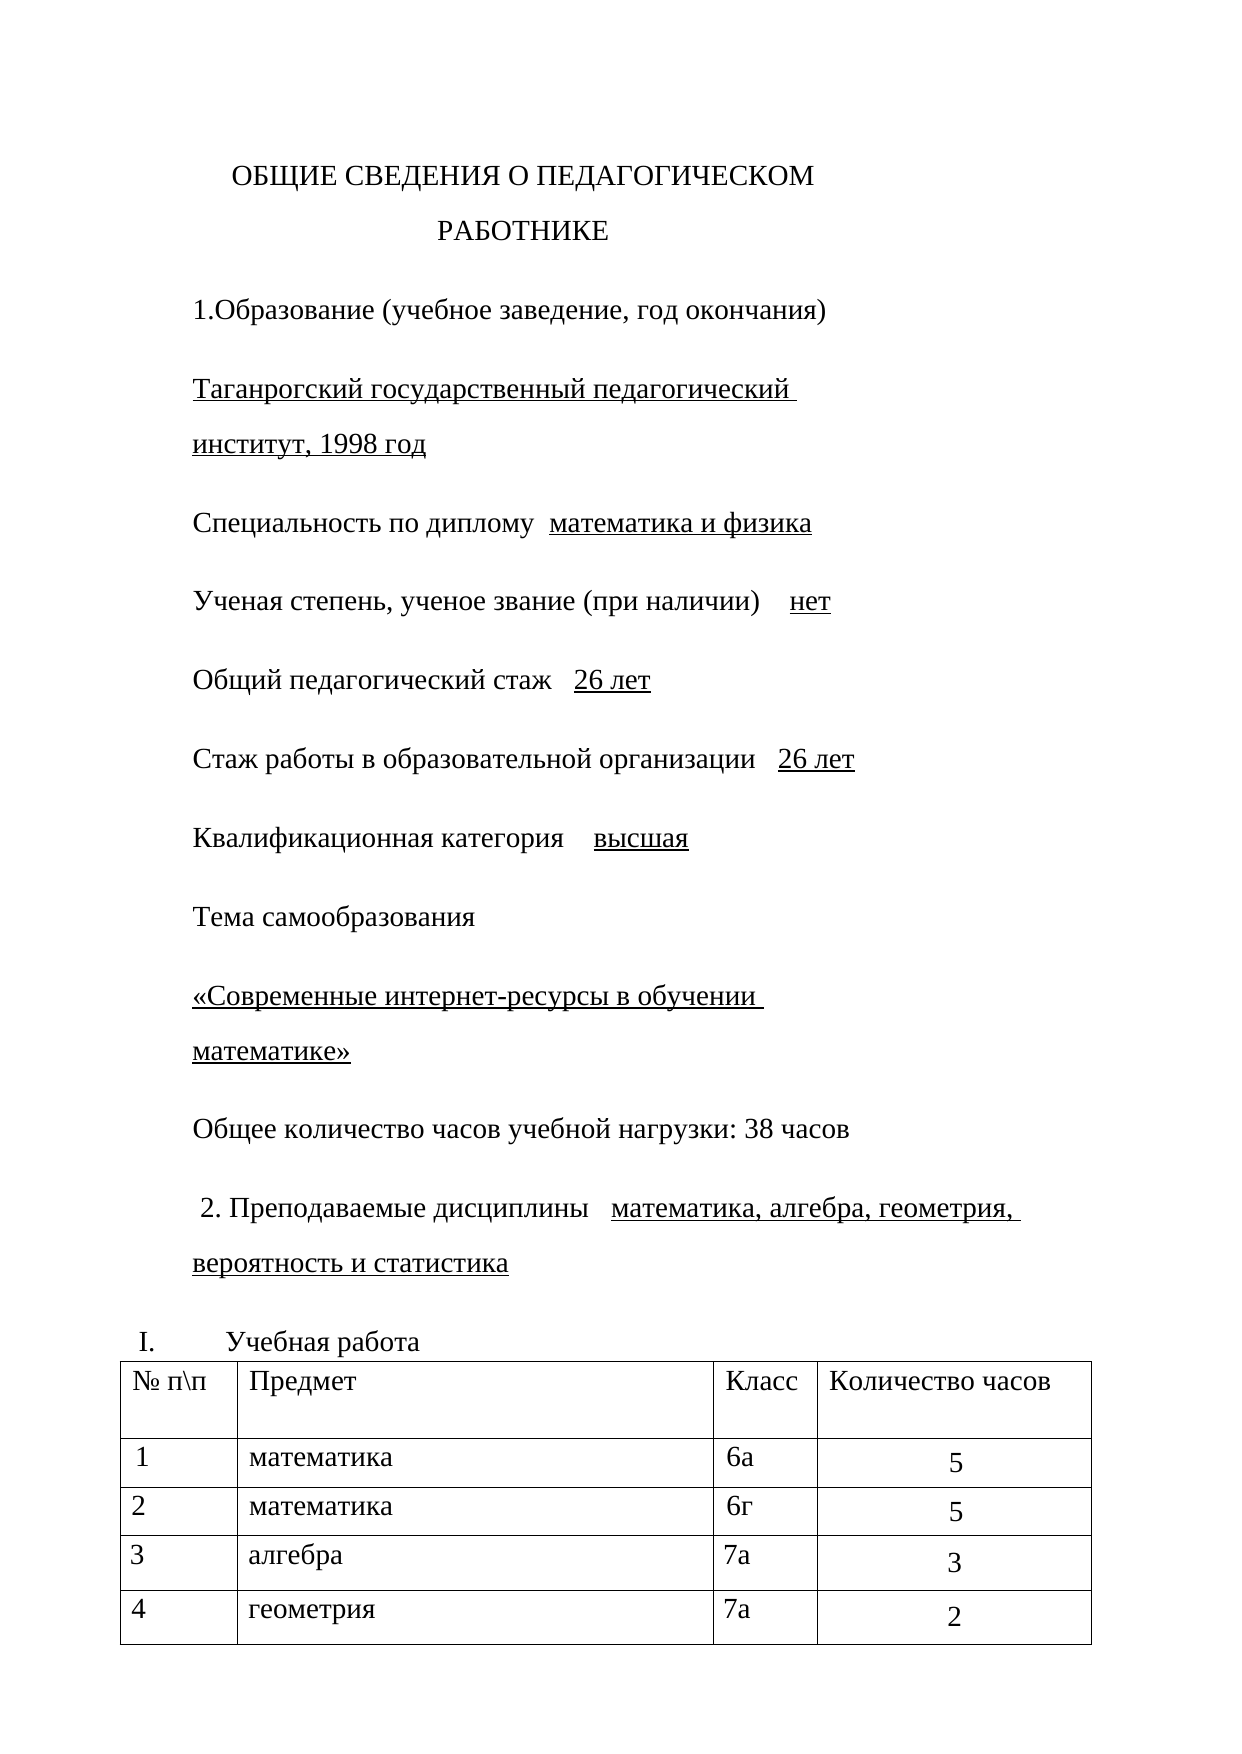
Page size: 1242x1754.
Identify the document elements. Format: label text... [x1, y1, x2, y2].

table_header Класс [714, 1362, 817, 1438]
table_header Количество часов [818, 1362, 1091, 1438]
text Ученая степень, ученое звание (при наличии) нет [192, 583, 854, 617]
table_cell 6г [714, 1488, 817, 1535]
table_cell 2 [121, 1488, 237, 1535]
table_cell геометрия [238, 1591, 713, 1644]
table_cell 7а [714, 1536, 817, 1589]
table_cell 3 [121, 1536, 237, 1589]
table_cell математика [238, 1439, 713, 1487]
text Таганрогский государственный педагогический институт, 1998 год [192, 371, 854, 459]
text Квалификационная категория высшая [192, 820, 854, 854]
text 2. Преподаваемые дисциплины математика, алгебра, геометрия, вероятность и статистика [192, 1191, 1072, 1279]
table_cell 2 [818, 1591, 1091, 1644]
text Общее количество часов учебной нагрузки: 38 часов [192, 1112, 854, 1145]
text ОБЩИЕ СВЕДЕНИЯ О ПЕДАГОГИЧЕСКОМ РАБОТНИКЕ [192, 158, 854, 247]
table_cell 4 [121, 1591, 237, 1644]
table_cell алгебра [238, 1536, 713, 1589]
text I. Учебная работа [24, 1324, 1170, 1358]
text «Современные интернет-ресурсы в обучении математике» [192, 978, 854, 1066]
table_header Предмет [238, 1362, 713, 1438]
text Тема самообразования [192, 899, 854, 932]
table_cell математика [238, 1488, 713, 1535]
table_header № п\п [121, 1362, 237, 1438]
text Общий педагогический стаж 26 лет [192, 662, 854, 696]
table_cell 3 [818, 1536, 1091, 1589]
text 1.Образование (учебное заведение, год окончания) [192, 292, 1028, 326]
table_cell 7а [714, 1591, 817, 1644]
table_cell 6а [714, 1439, 817, 1487]
table_cell 5 [818, 1488, 1091, 1535]
table_cell 5 [818, 1439, 1091, 1487]
text Специальность по диплому математика и физика [192, 505, 854, 538]
table_cell 1 [121, 1439, 237, 1487]
text Стаж работы в образовательной организации 26 лет [192, 741, 910, 775]
